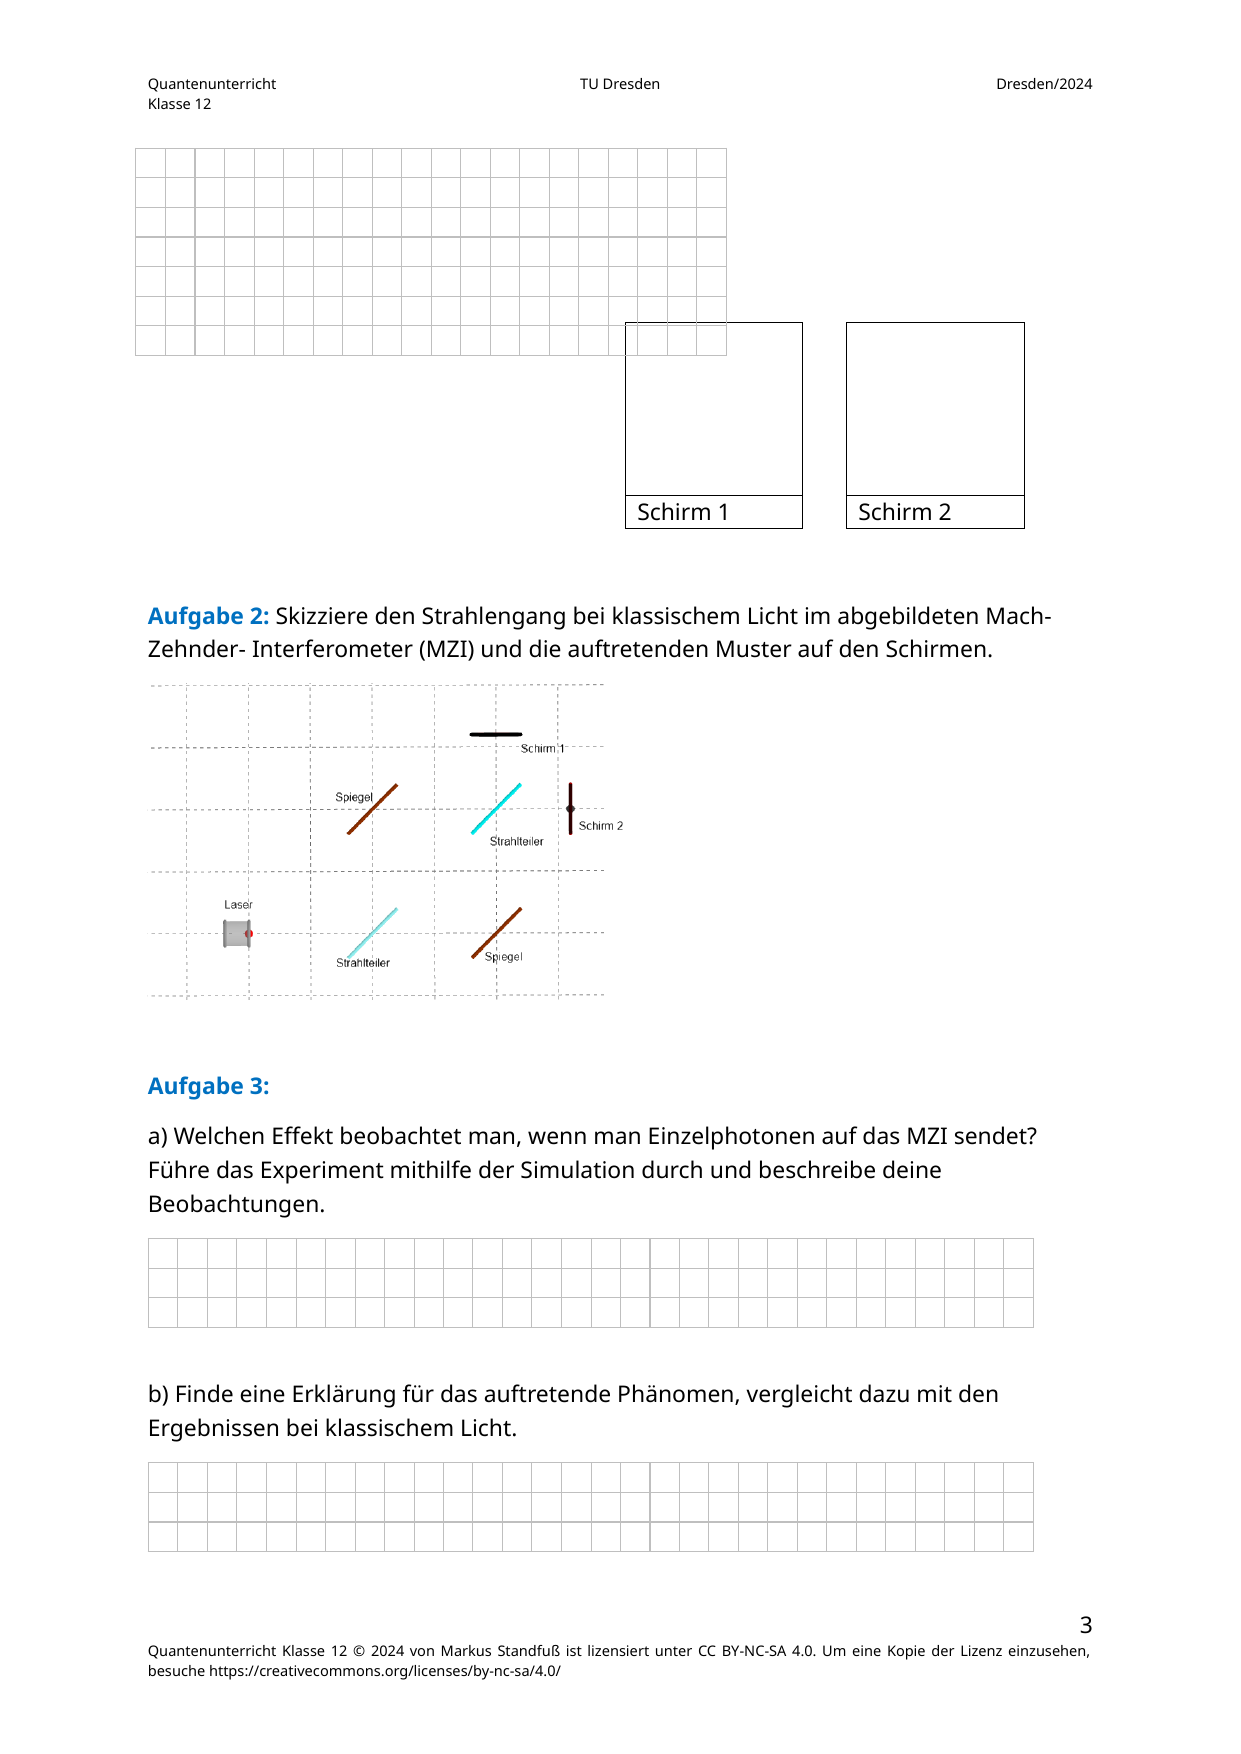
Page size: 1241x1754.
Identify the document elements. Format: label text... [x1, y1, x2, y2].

table_cell [136, 297, 165, 325]
table_cell [975, 1298, 1003, 1327]
table_header [680, 1463, 708, 1492]
table_cell [444, 1523, 472, 1551]
table_cell [768, 1493, 797, 1521]
table_header [385, 1463, 414, 1492]
table_cell [668, 178, 696, 207]
table_header [326, 1463, 355, 1492]
table_header [975, 1463, 1003, 1492]
table_cell [356, 1523, 384, 1551]
table_cell [491, 178, 519, 207]
table_cell [945, 1269, 974, 1297]
table_cell [520, 238, 549, 266]
table_cell [975, 1493, 1003, 1521]
table_header [638, 149, 667, 177]
table_cell [225, 267, 254, 296]
table_header [709, 1463, 738, 1492]
table_header [886, 1239, 915, 1267]
table_cell [697, 238, 726, 266]
table_cell [709, 1269, 738, 1297]
table_cell [579, 178, 608, 207]
table_cell [314, 208, 342, 236]
text Aufgabe 2: Skizziere den Strahlengang bei klassischem Licht im abgebildeten Mach-Zehnder- Interferometer (MZI) und die auftretenden Muster auf den Schirmen. [148, 148, 1093, 665]
table_header [520, 149, 549, 177]
table_header [461, 149, 490, 177]
table_header [503, 1239, 531, 1267]
table_cell [297, 1298, 325, 1327]
table_cell [385, 1298, 414, 1327]
table_cell [196, 238, 224, 266]
table_cell [668, 326, 696, 355]
table_cell [697, 297, 726, 325]
table_cell [638, 238, 667, 266]
table_cell [149, 1493, 177, 1521]
table_header [402, 149, 431, 177]
table_cell [297, 1493, 325, 1521]
table_header [857, 1239, 885, 1267]
table_cell [373, 208, 401, 236]
table_cell [461, 238, 490, 266]
table_cell [297, 1523, 325, 1551]
table_cell [149, 1523, 177, 1551]
table_cell [768, 1269, 797, 1297]
table_cell [178, 1523, 207, 1551]
table_cell [668, 208, 696, 236]
table_header [798, 1463, 826, 1492]
table_cell [609, 297, 637, 325]
table_header [444, 1239, 472, 1267]
table_cell [178, 1269, 207, 1297]
table_cell [225, 238, 254, 266]
table_cell [196, 326, 224, 355]
table_cell [609, 238, 637, 266]
table_cell [149, 1298, 177, 1327]
table_cell [491, 267, 519, 296]
text b) Finde eine Erklärung für das auftretende Phänomen, vergleicht dazu mit den Ergebnissen bei klassischem Licht. [148, 1378, 1093, 1443]
table_cell [739, 1269, 767, 1297]
table_header [208, 1463, 236, 1492]
table_cell [579, 238, 608, 266]
table_cell [297, 1269, 325, 1297]
table_cell [579, 208, 608, 236]
table_header [415, 1463, 443, 1492]
table_cell [432, 238, 460, 266]
table_cell [945, 1493, 974, 1521]
table_cell [916, 1523, 944, 1551]
table_header [739, 1239, 767, 1267]
table_cell [798, 1298, 826, 1327]
table_cell [562, 1493, 591, 1521]
table_cell [827, 1493, 856, 1521]
table_cell [314, 238, 342, 266]
table_cell [886, 1269, 915, 1297]
table_cell [432, 208, 460, 236]
table_cell [314, 326, 342, 355]
table_cell [444, 1493, 472, 1521]
table_cell [326, 1269, 355, 1297]
table_header [473, 1463, 502, 1492]
table_cell [503, 1493, 531, 1521]
table_cell [196, 297, 224, 325]
table_cell [798, 1493, 826, 1521]
table_cell [208, 1298, 236, 1327]
table_header [237, 1239, 266, 1267]
table_cell [503, 1269, 531, 1297]
table_cell [592, 1298, 620, 1327]
table_cell [432, 267, 460, 296]
table_header [237, 1463, 266, 1492]
table_header [768, 1463, 797, 1492]
table_cell [697, 208, 726, 236]
table_cell [326, 1493, 355, 1521]
table_cell [432, 178, 460, 207]
table_cell [314, 297, 342, 325]
table_header [1004, 1239, 1033, 1267]
table_cell [857, 1523, 885, 1551]
table_cell [503, 1523, 531, 1551]
table_header [621, 1239, 649, 1267]
picture [147, 683, 627, 1000]
table_header [651, 1463, 679, 1492]
table_header [697, 149, 726, 177]
table_cell [638, 267, 667, 296]
table_cell [532, 1493, 561, 1521]
table_cell [857, 1298, 885, 1327]
table_cell [473, 1269, 502, 1297]
table_header [562, 1463, 591, 1492]
table_cell [975, 1523, 1003, 1551]
table_cell [461, 178, 490, 207]
table_cell [680, 1269, 708, 1297]
table_header [651, 1239, 679, 1267]
table_cell [225, 297, 254, 325]
table_cell [697, 326, 726, 355]
table_cell [255, 178, 283, 207]
table_header [592, 1239, 620, 1267]
table_cell [668, 238, 696, 266]
table_cell [668, 297, 696, 325]
table_header [255, 149, 283, 177]
table_header [166, 149, 194, 177]
table_header [886, 1463, 915, 1492]
table_cell [520, 208, 549, 236]
table_cell [402, 297, 431, 325]
table_header [267, 1239, 296, 1267]
table_cell [550, 297, 578, 325]
table_cell [621, 1269, 649, 1297]
table_cell [166, 267, 194, 296]
table_cell [1004, 1493, 1033, 1521]
table_cell [314, 178, 342, 207]
table_cell [284, 297, 313, 325]
table_cell [609, 178, 637, 207]
table_cell [668, 267, 696, 296]
table_cell [284, 267, 313, 296]
table_cell [1004, 1269, 1033, 1297]
table_cell [208, 1523, 236, 1551]
table_header [491, 149, 519, 177]
table_cell [562, 1298, 591, 1327]
text a) Welchen Effekt beobachtet man, wenn man Einzelphotonen auf das MZI sendet? Führe das Experiment mithilfe der Simulation durch und beschreibe deine Beobachtungen. [148, 1120, 1093, 1219]
table_cell [255, 267, 283, 296]
table_cell [343, 178, 372, 207]
table_cell [473, 1298, 502, 1327]
table_cell [385, 1269, 414, 1297]
table_cell [550, 238, 578, 266]
table_cell [520, 297, 549, 325]
table_header [503, 1463, 531, 1492]
table_cell [284, 326, 313, 355]
table_cell [651, 1523, 679, 1551]
table_cell [579, 297, 608, 325]
table_cell [225, 178, 254, 207]
table_cell [255, 208, 283, 236]
table_cell [343, 267, 372, 296]
text Aufgabe 3: [148, 1069, 1093, 1101]
table_cell [651, 1269, 679, 1297]
table_cell [267, 1523, 296, 1551]
table_header [473, 1239, 502, 1267]
table_cell [1004, 1298, 1033, 1327]
table_cell [491, 326, 519, 355]
table_cell [491, 238, 519, 266]
table_cell [166, 208, 194, 236]
table_header [609, 149, 637, 177]
table_cell [136, 238, 165, 266]
table_cell [697, 178, 726, 207]
table_header [709, 1239, 738, 1267]
table_cell [520, 267, 549, 296]
table_cell [402, 178, 431, 207]
table_cell [1004, 1523, 1033, 1551]
table_cell [621, 1523, 649, 1551]
table_cell [402, 208, 431, 236]
table_cell [196, 267, 224, 296]
table_cell [491, 208, 519, 236]
table_cell [461, 326, 490, 355]
table_cell [149, 1269, 177, 1297]
table_cell [432, 326, 460, 355]
table_cell [343, 238, 372, 266]
table_header [739, 1463, 767, 1492]
table_cell [697, 267, 726, 296]
table_header [532, 1463, 561, 1492]
table_cell [373, 178, 401, 207]
table_cell [945, 1298, 974, 1327]
table_cell [709, 1523, 738, 1551]
table_cell [857, 1493, 885, 1521]
table_cell [136, 178, 165, 207]
table_cell [255, 238, 283, 266]
table_cell [267, 1493, 296, 1521]
table_cell [343, 326, 372, 355]
table_cell [461, 297, 490, 325]
table_cell [255, 297, 283, 325]
table_cell [385, 1523, 414, 1551]
table_cell [520, 326, 549, 355]
table_cell [651, 1493, 679, 1521]
table_cell [886, 1523, 915, 1551]
table_cell [166, 238, 194, 266]
table_cell [945, 1523, 974, 1551]
table_header [916, 1239, 944, 1267]
table_header [267, 1463, 296, 1492]
table_cell [739, 1523, 767, 1551]
table_cell [326, 1523, 355, 1551]
table_header [1004, 1463, 1033, 1492]
table_header [680, 1239, 708, 1267]
table_cell [237, 1298, 266, 1327]
table_cell [621, 1298, 649, 1327]
table_cell [415, 1298, 443, 1327]
table_cell [415, 1493, 443, 1521]
table_header [284, 149, 313, 177]
table_cell [356, 1269, 384, 1297]
table_cell [798, 1523, 826, 1551]
table_cell [680, 1493, 708, 1521]
table_cell [326, 1298, 355, 1327]
table_cell [550, 178, 578, 207]
table_header [432, 149, 460, 177]
table_cell [638, 178, 667, 207]
table_cell [709, 1298, 738, 1327]
table_cell [638, 326, 667, 355]
table_cell [768, 1298, 797, 1327]
table_cell [651, 1298, 679, 1327]
table_cell [166, 178, 194, 207]
table_header [326, 1239, 355, 1267]
table_cell [402, 238, 431, 266]
table_cell [638, 297, 667, 325]
table_cell [208, 1493, 236, 1521]
table_cell [473, 1523, 502, 1551]
table_header [178, 1239, 207, 1267]
table_cell [415, 1269, 443, 1297]
table_header [768, 1239, 797, 1267]
table_cell [461, 208, 490, 236]
table_cell [136, 326, 165, 355]
table_header [297, 1463, 325, 1492]
table_header [178, 1463, 207, 1492]
table_cell [798, 1269, 826, 1297]
table_header [562, 1239, 591, 1267]
table_header [550, 149, 578, 177]
table_cell [550, 267, 578, 296]
table_cell [739, 1493, 767, 1521]
table_header [532, 1239, 561, 1267]
table_header [916, 1463, 944, 1492]
table_cell [166, 326, 194, 355]
table_cell [356, 1298, 384, 1327]
table_header [827, 1463, 856, 1492]
table_cell [739, 1298, 767, 1327]
table_cell [402, 267, 431, 296]
table_header [356, 1463, 384, 1492]
table_cell [225, 326, 254, 355]
table_cell [638, 208, 667, 236]
table_cell [886, 1298, 915, 1327]
table_cell [284, 208, 313, 236]
table_cell [827, 1298, 856, 1327]
table_cell [532, 1269, 561, 1297]
table_cell [473, 1493, 502, 1521]
table_cell [709, 1493, 738, 1521]
table_cell [343, 208, 372, 236]
table_cell [503, 1298, 531, 1327]
table_header [225, 149, 254, 177]
table_header [857, 1463, 885, 1492]
table_cell [680, 1298, 708, 1327]
table_header [297, 1239, 325, 1267]
table_cell [444, 1298, 472, 1327]
table_cell [532, 1523, 561, 1551]
table_header [196, 149, 224, 177]
table_cell [356, 1493, 384, 1521]
table_header [149, 1239, 177, 1267]
table_cell [592, 1523, 620, 1551]
table_cell [609, 208, 637, 236]
table_cell [579, 267, 608, 296]
table_header [149, 1463, 177, 1492]
table_cell [550, 326, 578, 355]
table_cell [562, 1523, 591, 1551]
table_cell [402, 326, 431, 355]
table_cell [415, 1523, 443, 1551]
table_cell [916, 1493, 944, 1521]
table_header [356, 1239, 384, 1267]
table_cell [136, 267, 165, 296]
table_header [827, 1239, 856, 1267]
table_cell [208, 1269, 236, 1297]
table_cell [562, 1269, 591, 1297]
table_cell [827, 1269, 856, 1297]
table_header [621, 1463, 649, 1492]
table_cell [196, 208, 224, 236]
table_cell [267, 1298, 296, 1327]
table_cell [461, 267, 490, 296]
table_cell [444, 1269, 472, 1297]
table_cell [768, 1523, 797, 1551]
table_header [314, 149, 342, 177]
table_cell [592, 1493, 620, 1521]
table_cell [592, 1269, 620, 1297]
table_cell [680, 1523, 708, 1551]
table_cell [916, 1269, 944, 1297]
table_cell [178, 1493, 207, 1521]
table_cell [267, 1269, 296, 1297]
table_cell [886, 1493, 915, 1521]
table_cell [621, 1493, 649, 1521]
table_header [945, 1463, 974, 1492]
table_cell [196, 178, 224, 207]
table_cell [284, 178, 313, 207]
table_cell [385, 1493, 414, 1521]
table_header [444, 1463, 472, 1492]
table_cell [373, 238, 401, 266]
table_header [945, 1239, 974, 1267]
table_cell [609, 267, 637, 296]
table_cell [343, 297, 372, 325]
table_cell [284, 238, 313, 266]
table_header [668, 149, 696, 177]
table_header [208, 1239, 236, 1267]
table_cell [520, 178, 549, 207]
table_cell [491, 297, 519, 325]
table_cell [237, 1523, 266, 1551]
table_cell [255, 326, 283, 355]
table_header [343, 149, 372, 177]
table_cell [916, 1298, 944, 1327]
table_cell [373, 326, 401, 355]
table_cell [178, 1298, 207, 1327]
table_cell [550, 208, 578, 236]
table_cell [166, 297, 194, 325]
table_cell [373, 297, 401, 325]
table_cell [314, 267, 342, 296]
table_header [975, 1239, 1003, 1267]
table_cell [237, 1493, 266, 1521]
table_header [592, 1463, 620, 1492]
table_cell [579, 326, 608, 355]
table_header [373, 149, 401, 177]
table_header [798, 1239, 826, 1267]
table_header [415, 1239, 443, 1267]
table_cell [532, 1298, 561, 1327]
table_cell [373, 267, 401, 296]
table_cell [857, 1269, 885, 1297]
table_cell [609, 326, 637, 355]
table_cell [432, 297, 460, 325]
table_header [385, 1239, 414, 1267]
table_header [579, 149, 608, 177]
table_header [136, 149, 165, 177]
table_cell [237, 1269, 266, 1297]
table_cell [225, 208, 254, 236]
table_cell [827, 1523, 856, 1551]
table_cell [975, 1269, 1003, 1297]
table_cell [136, 208, 165, 236]
